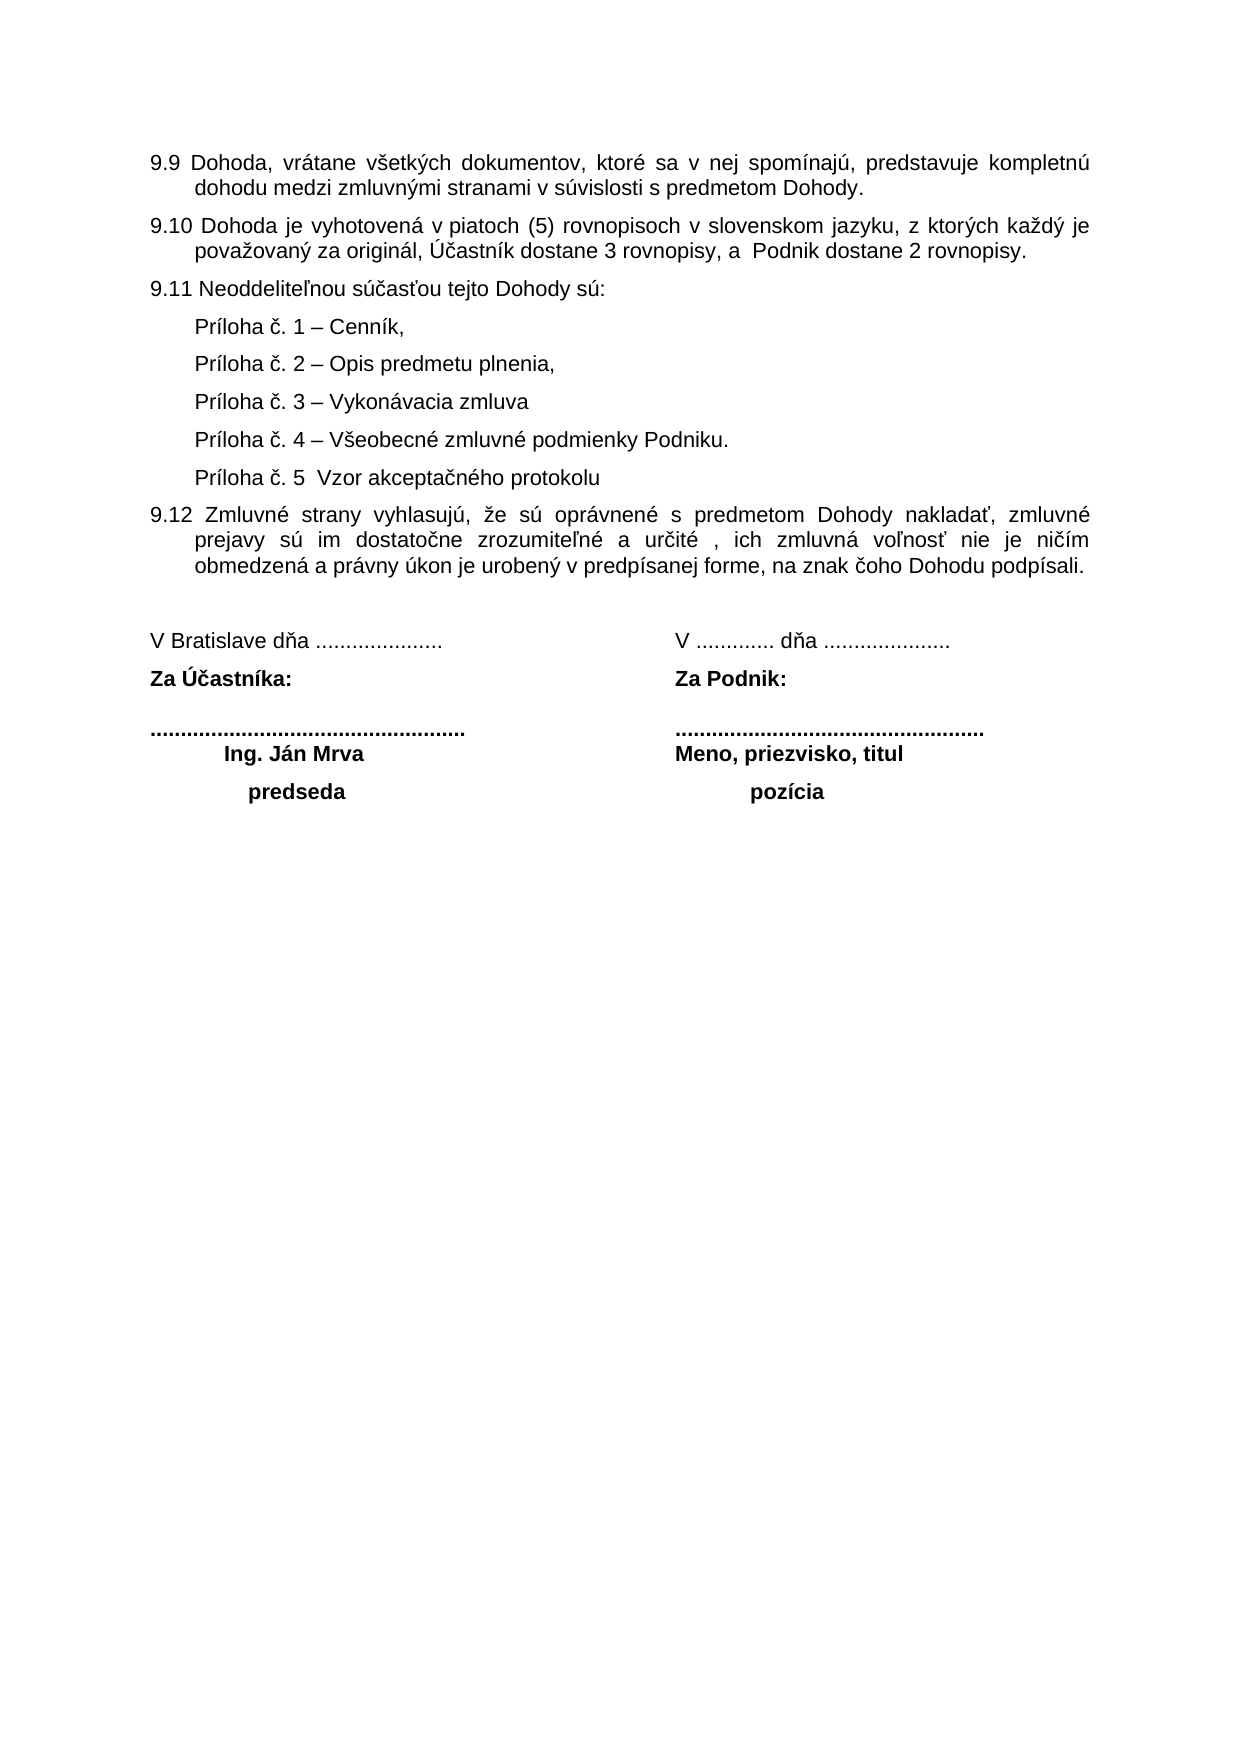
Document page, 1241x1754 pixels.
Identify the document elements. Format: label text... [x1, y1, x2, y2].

text Ing. Ján Mrva Meno, priezvisko, titul [150, 741, 1090, 766]
text Príloha č. 3 – Vykonávacia zmluva [194, 389, 1090, 414]
text 9.11 Neoddeliteľnou súčasťou tejto Dohody sú: [150, 276, 1090, 301]
text Príloha č. 5 Vzor akceptačného protokolu [194, 464, 1090, 489]
text Príloha č. 1 – Cenník, [194, 313, 1090, 339]
text 9.10 Dohoda je vyhotovená v piatoch (5) rovnopisoch v slovenskom jazyku, z ktorých každý je považovaný za originál, Účastník dostane 3 rovnopisy, a Podnik dostane 2 rovnopisy. [150, 213, 1090, 263]
text Príloha č. 2 – Opis predmetu plnenia, [194, 351, 1090, 376]
text .................................................... ................................................... [150, 716, 1090, 741]
text Za Účastníka: Za Podnik: [150, 666, 1090, 691]
text predseda pozícia [224, 779, 1090, 804]
text V Bratislave dňa ..................... V ............. dňa ..................... [150, 628, 1090, 653]
text 9.12 Zmluvné strany vyhlasujú, že sú oprávnené s predmetom Dohody nakladať, zmluvné prejavy sú im dostatočne zrozumiteľné a určité , ich zmluvná voľnosť nie je ničím obmedzená a právny úkon je urobený v predpísanej forme, na znak čoho Dohodu podpísali. [150, 502, 1090, 578]
text Príloha č. 4 – Všeobecné zmluvné podmienky Podniku. [194, 427, 1090, 452]
text 9.9 Dohoda, vrátane všetkých dokumentov, ktoré sa v nej spomínajú, predstavuje kompletnú dohodu medzi zmluvnými stranami v súvislosti s predmetom Dohody. [150, 150, 1090, 200]
